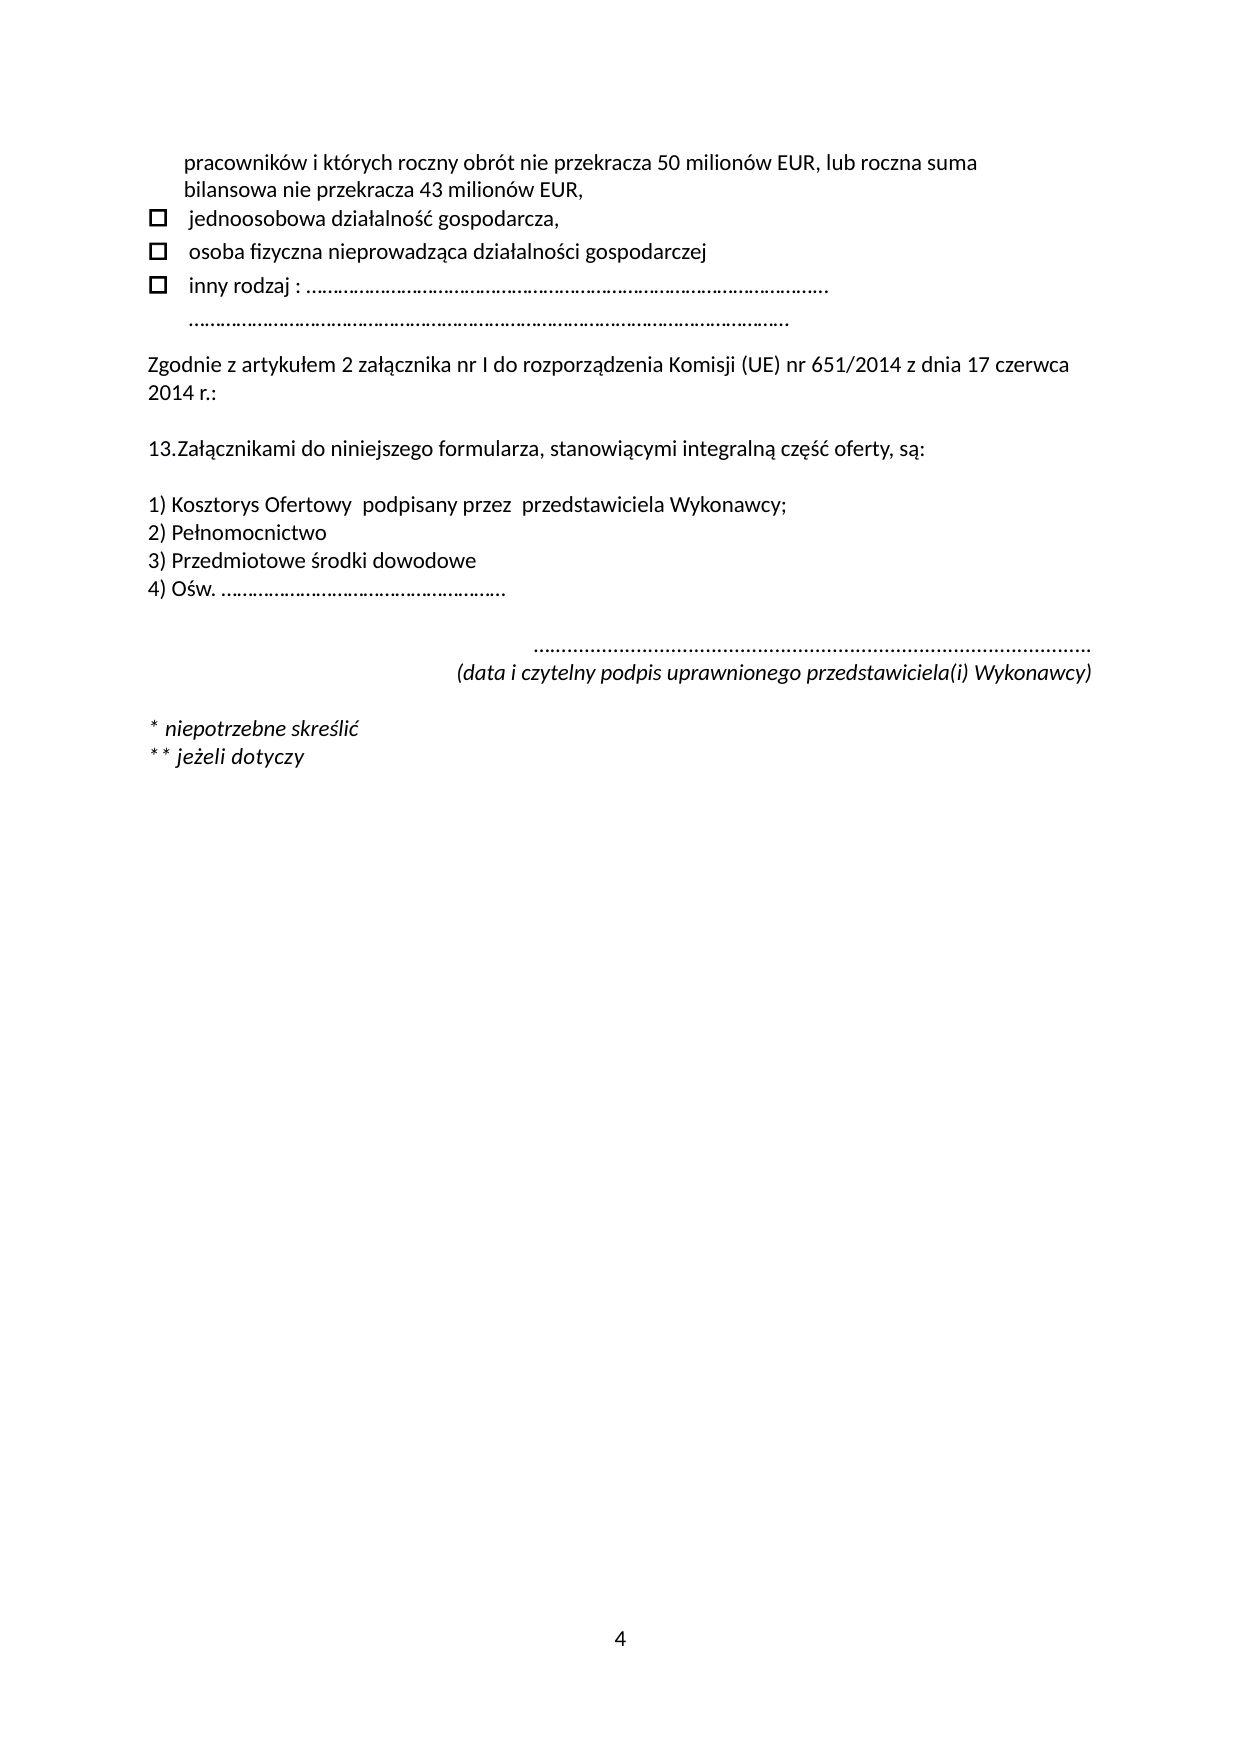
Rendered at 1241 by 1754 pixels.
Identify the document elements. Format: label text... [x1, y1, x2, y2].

text jednoosobowa działalność gospodarcza, [148, 204, 1067, 232]
text inny rodzaj : ……………………………………………………………………………………... [148, 271, 1067, 299]
text 1) Kosztorys Ofertowy podpisany przez przedstawiciela Wykonawcy; [148, 490, 1093, 518]
text …………………………………………………………………………………………………… [148, 304, 1067, 332]
text ** jeżeli dotyczy [148, 742, 1093, 770]
text Zgodnie z artykułem 2 załącznika nr I do rozporządzenia Komisji (UE) nr 651/2014 z dnia 17 czerwca 2014 r.: [148, 350, 1072, 406]
text 2) Pełnomocnictwo [148, 518, 1093, 546]
text bilansowa nie przekracza 43 milionów EUR, [148, 176, 1067, 204]
text ….............................................................................................. [148, 630, 1093, 658]
text osoba fizyczna nieprowadząca działalności gospodarczej [148, 237, 1067, 265]
list Załącznikami do niniejszego formularza, stanowiącymi integralną część oferty, są: [148, 434, 1093, 462]
text 4) Ośw. ……………………………………………… [148, 574, 1093, 602]
text 3) Przedmiotowe środki dowodowe [148, 546, 1093, 574]
text * niepotrzebne skreślić [148, 714, 1093, 742]
text pracowników i których roczny obrót nie przekracza 50 milionów EUR, lub roczna suma [148, 148, 1067, 176]
text (data i czytelny podpis uprawnionego przedstawiciela(i) Wykonawcy) [148, 658, 1093, 686]
